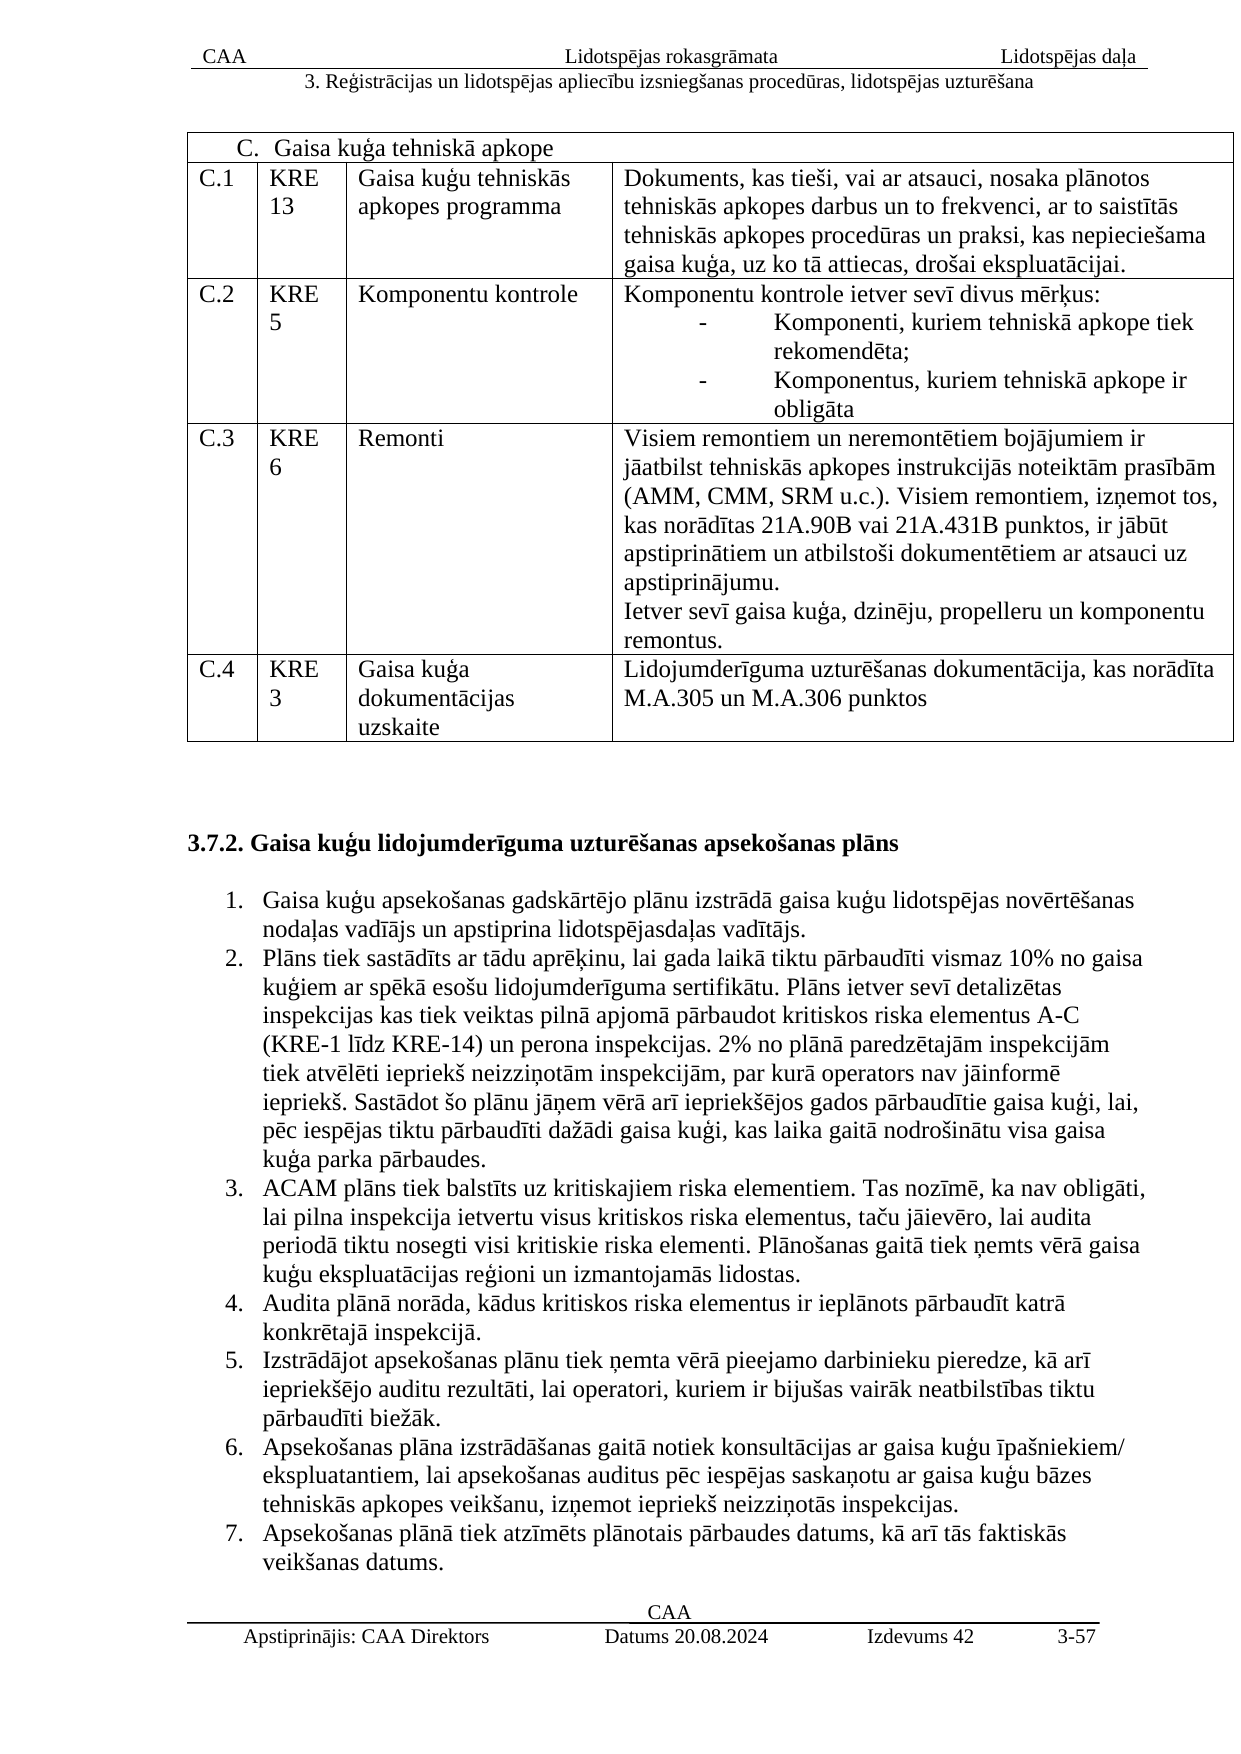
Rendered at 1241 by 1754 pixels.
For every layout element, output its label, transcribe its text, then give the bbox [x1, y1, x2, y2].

table_cell Komponentu kontrole ietver sevī divus mērķus: Komponenti, kuriem tehniskā apkope tiek rekomendēta; Komponentus, kuriem tehniskā apkope ir obligāta [613, 279, 1233, 422]
list ACAM plāns tiek balstīts uz kritiskajiem riska elementiem. Tas nozīmē, ka nav obligāti, lai pilna inspekcija ietvertu visus kritiskos riska elementus, taču jāievēro, lai audita periodā tiktu nosegti visi kritiskie riska elementi. Plānošanas gaitā tiek ņemts vērā gaisa kuģu ekspluatācijas reģioni un izmantojamās lidostas. [225, 1173, 1152, 1288]
table_cell KRE 13 [258, 163, 346, 278]
table_cell KRE 6 [258, 424, 346, 653]
table_cell Gaisa kuģa dokumentācijas uzskaite [347, 655, 612, 741]
table_cell C.1 [188, 163, 257, 278]
table_cell Remonti [347, 424, 612, 653]
list Apsekošanas plāna izstrādāšanas gaitā notiek konsultācijas ar gaisa kuģu īpašniekiem/ ekspluatantiem, lai apsekošanas auditus pēc iespējas saskaņotu ar gaisa kuģu bāzes tehniskās apkopes veikšanu, izņemot iepriekš neizziņotās inspekcijas. [225, 1432, 1152, 1518]
table_cell Dokuments, kas tieši, vai ar atsauci, nosaka plānotos tehniskās apkopes darbus un to frekvenci, ar to saistītās tehniskās apkopes procedūras un praksi, kas nepieciešama gaisa kuģa, uz ko tā attiecas, drošai ekspluatācijai. [613, 163, 1233, 278]
list Plāns tiek sastādīts ar tādu aprēķinu, lai gada laikā tiktu pārbaudīti vismaz 10% no gaisa kuģiem ar spēkā esošu lidojumderīguma sertifikātu. Plāns ietver sevī detalizētas inspekcijas kas tiek veiktas pilnā apjomā pārbaudot kritiskos riska elementus A-C (KRE-1 līdz KRE-14) un perona inspekcijas. 2% no plānā paredzētajām inspekcijām tiek atvēlēti iepriekš neizziņotām inspekcijām, par kurā operators nav jāinformē iepriekš. Sastādot šo plānu jāņem vērā arī iepriekšējos gados pārbaudītie gaisa kuģi, lai, pēc iespējas tiktu pārbaudīti dažādi gaisa kuģi, kas laika gaitā nodrošinātu visa gaisa kuģa parka pārbaudes. [225, 943, 1152, 1173]
text 3.7.2. Gaisa kuģu lidojumderīguma uzturēšanas apsekošanas plāns [187, 828, 1152, 857]
table_cell Gaisa kuģu tehniskās apkopes programma [347, 163, 612, 278]
list Gaisa kuģu apsekošanas gadskārtējo plānu izstrādā gaisa kuģu lidotspējas novērtēšanas nodaļas vadīājs un apstiprina lidotspējasdaļas vadītājs. [225, 886, 1152, 943]
table_cell Komponentu kontrole [347, 279, 612, 422]
table_cell KRE 5 [258, 279, 346, 422]
table_cell C.4 [188, 655, 257, 741]
table_cell KRE 3 [258, 655, 346, 741]
table_cell C.3 [188, 424, 257, 653]
table_cell C.2 [188, 279, 257, 422]
list Audita plānā norāda, kādus kritiskos riska elementus ir ieplānots pārbaudīt katrā konkrētajā inspekcijā. [225, 1288, 1152, 1346]
table_cell Visiem remontiem un neremontētiem bojājumiem ir jāatbilst tehniskās apkopes instrukcijās noteiktām prasībām (AMM, CMM, SRM u.c.). Visiem remontiem, izņemot tos, kas norādītas 21A.90B vai 21A.431B punktos, ir jābūt apstiprinātiem un atbilstoši dokumentētiem ar atsauci uz apstiprinājumu. Ietver sevī gaisa kuģa, dzinēju, propelleru un komponentu remontus. [613, 424, 1233, 653]
table_header Gaisa kuģa tehniskā apkope [188, 133, 1233, 162]
list Apsekošanas plānā tiek atzīmēts plānotais pārbaudes datums, kā arī tās faktiskās veikšanas datums. [225, 1518, 1152, 1576]
list Izstrādājot apsekošanas plānu tiek ņemta vērā pieejamo darbinieku pieredze, kā arī iepriekšējo auditu rezultāti, lai operatori, kuriem ir bijušas vairāk neatbilstības tiktu pārbaudīti biežāk. [225, 1346, 1152, 1432]
table_cell Lidojumderīguma uzturēšanas dokumentācija, kas norādīta M.A.305 un M.A.306 punktos [613, 655, 1233, 741]
